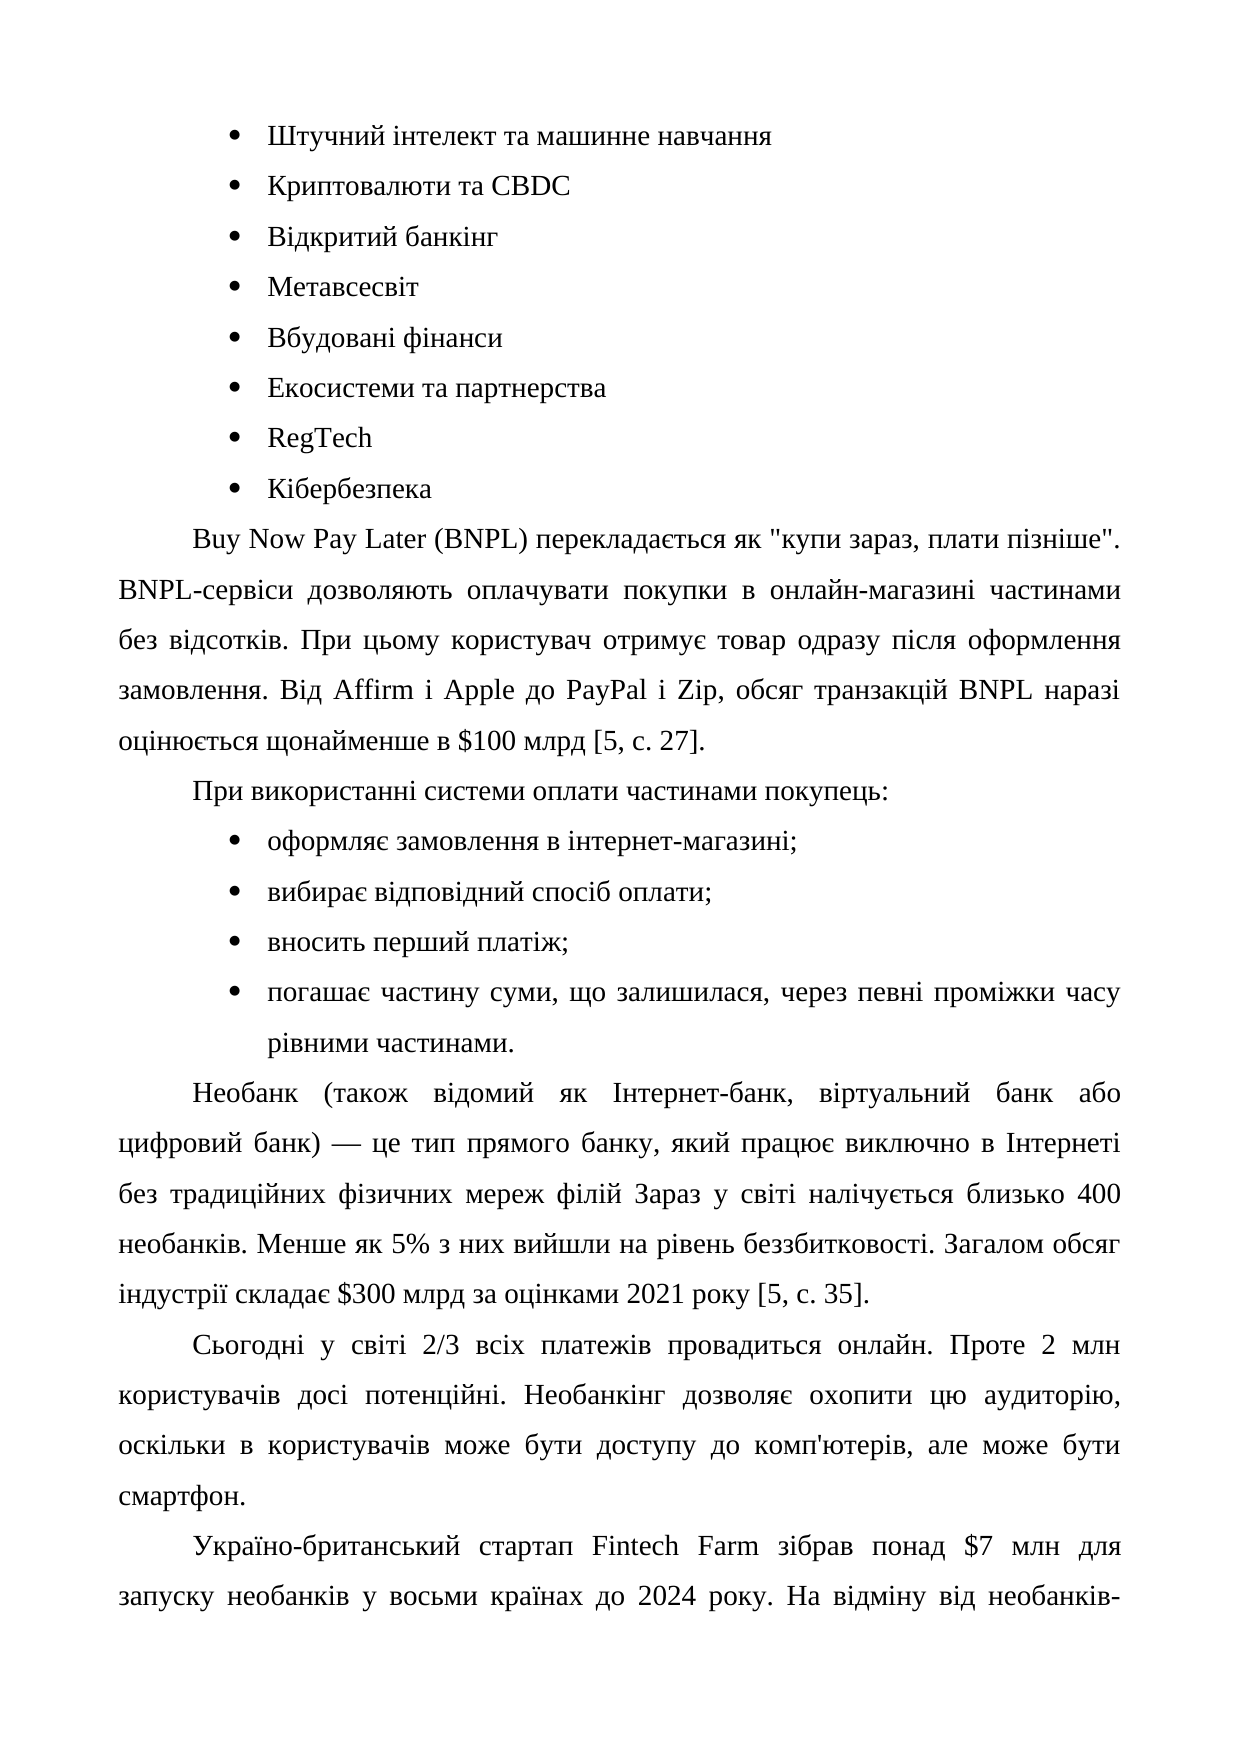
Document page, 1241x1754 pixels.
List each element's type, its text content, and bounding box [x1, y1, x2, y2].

list вносить перший платіж; [229, 924, 1122, 958]
list Штучний інтелект та машинне навчання [229, 118, 1122, 152]
list погашає частину суми, що залишилася, через певні проміжки часу рівними частинами. [229, 974, 1122, 1058]
list Кібербезпека [229, 471, 1122, 505]
list Вбудовані фінанси [229, 320, 1122, 353]
text При використанні системи оплати частинами покупець: [118, 773, 1122, 807]
list RegTech [229, 421, 1122, 454]
text Необанк (також відомий як Інтернет-банк, віртуальний банк або цифровий банк) — це тип прямого банку, який працює виключно в Інтернеті без традиційних фізичних мереж філій Зараз у світі налічується близько 400 необанків. Менше як 5% з них вийшли на рівень беззбитковості. Загалом обсяг індустрії складає $300 млрд за оцінками 2021 року [5, с. 35]. [118, 1075, 1122, 1310]
list Екосистеми та партнерства [229, 370, 1122, 404]
list оформляє замовлення в інтернет-магазині; [229, 823, 1122, 857]
text Buy Now Pay Later (BNPL) перекладається як "купи зараз, плати пізніше". BNPL-сервіси дозволяють оплачувати покупки в онлайн-магазині частинами без відсотків. При цьому користувач отримує товар одразу після оформлення замовлення. Від Affirm і Apple до PayPal і Zip, обсяг транзакцій BNPL наразі оцінюється щонайменше в $100 млрд [5, с. 27]. [118, 521, 1122, 756]
list Метавсесвіт [229, 269, 1122, 303]
list Криптовалюти та CBDC [229, 168, 1122, 202]
list Відкритий банкінг [229, 219, 1122, 253]
text Сьогодні у світі 2/3 всіх платежів провадиться онлайн. Проте 2 млн користувачів досі потенційні. Необанкінг дозволяє охопити цю аудиторію, оскільки в користувачів може бути доступу до комп'ютерів, але може бути смартфон. [118, 1327, 1122, 1511]
list вибирає відповідний спосіб оплати; [229, 874, 1122, 907]
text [118, 1528, 1122, 1612]
